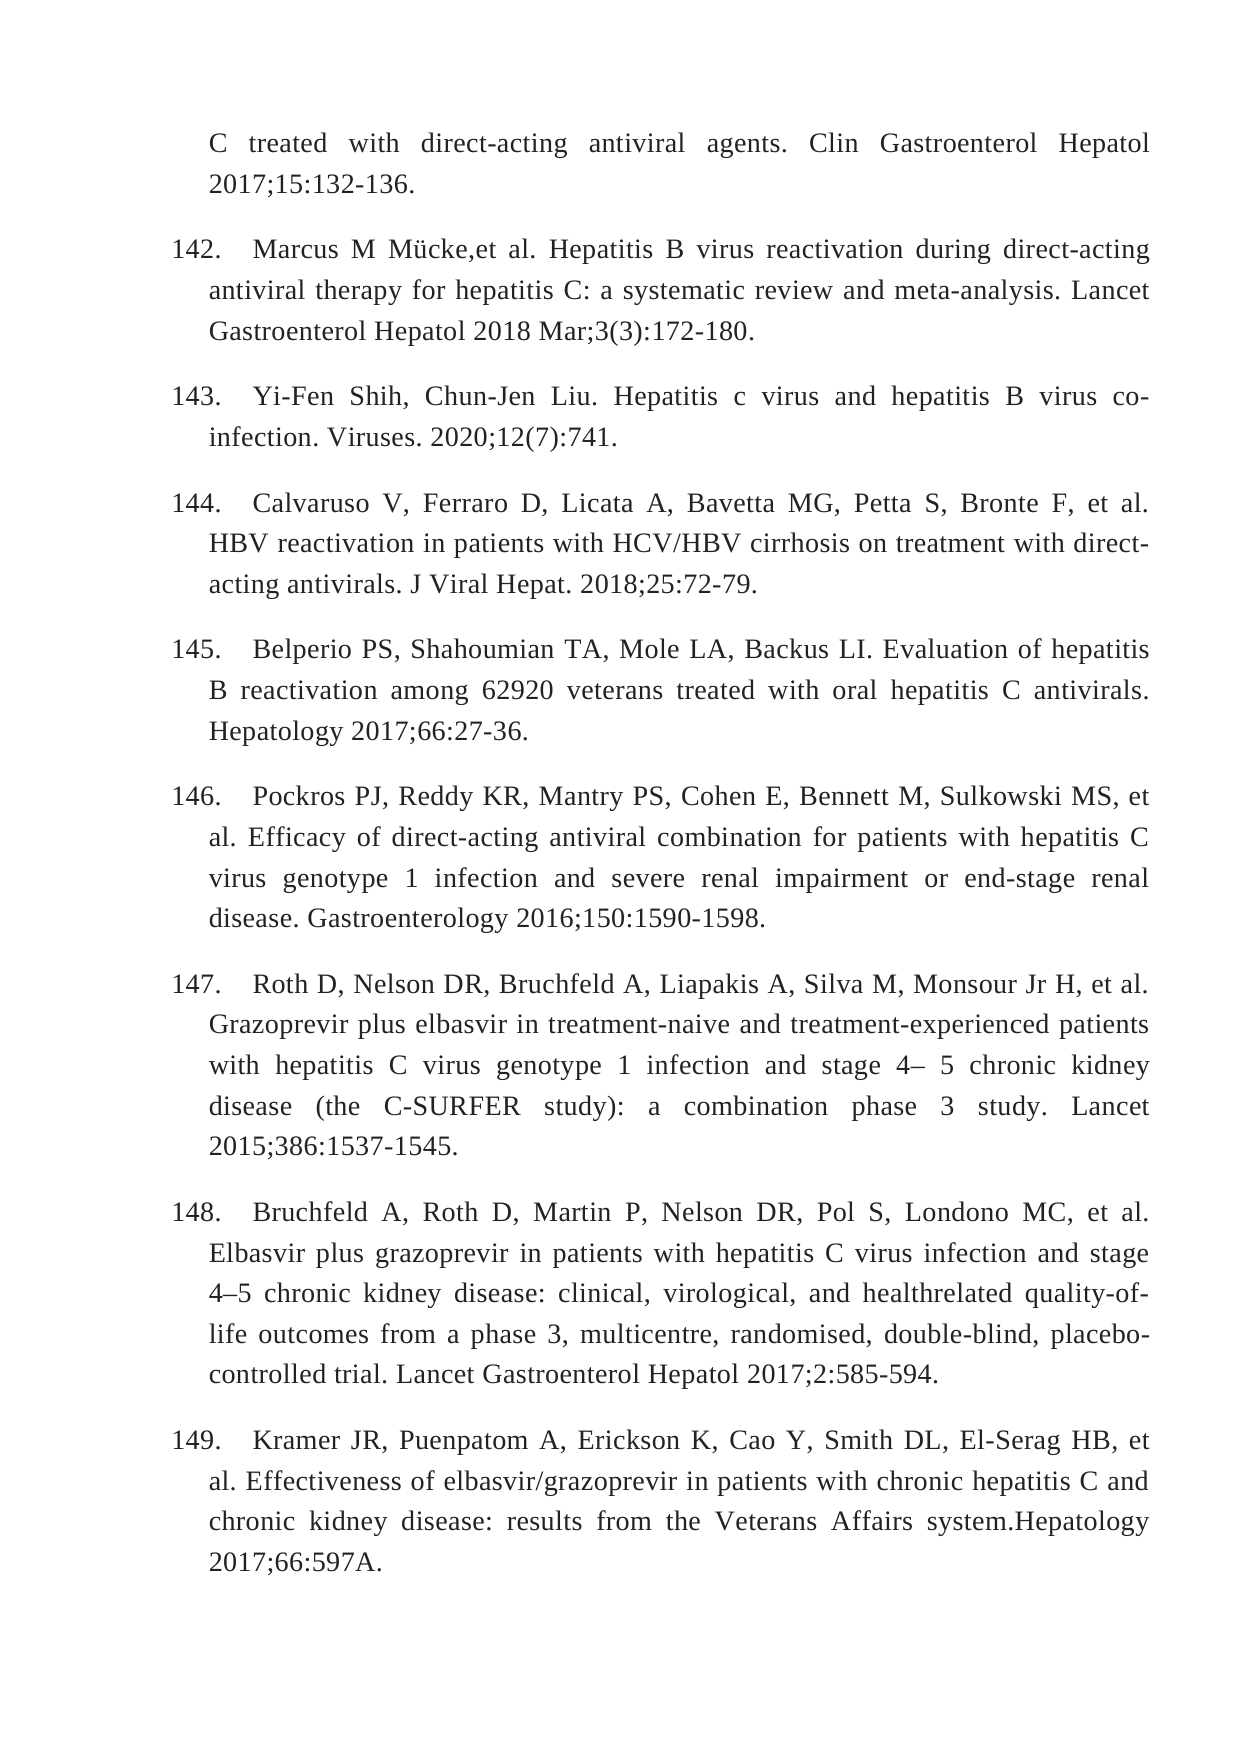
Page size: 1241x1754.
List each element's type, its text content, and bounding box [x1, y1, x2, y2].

list Kramer JR, Puenpatom A, Erickson K, Cao Y, Smith DL, El-Serag HB, et al. Effectiveness of elbasvir/grazoprevir in patients with chronic hepatitis C and chronic kidney disease: results from the Veterans Affairs system.Hepatology 2017;66:597A. [171, 1415, 1152, 1577]
list Roth D, Nelson DR, Bruchfeld A, Liapakis A, Silva M, Monsour Jr H, et al. Grazoprevir plus elbasvir in treatment-naive and treatment-experienced patients with hepatitis C virus genotype 1 infection and stage 4– 5 chronic kidney disease (the C-SURFER study): a combination phase 3 study. Lancet 2015;386:1537-1545. [171, 959, 1152, 1162]
list Marcus M Mücke,et al. Hepatitis B virus reactivation during direct-acting antiviral therapy for hepatitis C: a systematic review and meta-analysis. Lancet Gastroenterol Hepatol 2018 Mar;3(3):172-180. [171, 224, 1152, 346]
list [171, 118, 1152, 199]
list Yi-Fen Shih, Chun-Jen Liu. Hepatitis c virus and hepatitis B virus co-infection. Viruses. 2020;12(7):741. [171, 371, 1152, 452]
list Calvaruso V, Ferraro D, Licata A, Bavetta MG, Petta S, Bronte F, et al. HBV reactivation in patients with HCV/HBV cirrhosis on treatment with direct-acting antivirals. J Viral Hepat. 2018;25:72-79. [171, 477, 1152, 599]
list Pockros PJ, Reddy KR, Mantry PS, Cohen E, Bennett M, Sulkowski MS, et al. Efficacy of direct-acting antiviral combination for patients with hepatitis C virus genotype 1 infection and severe renal impairment or end-stage renal disease. Gastroenterology 2016;150:1590-1598. [171, 771, 1152, 934]
list Belperio PS, Shahoumian TA, Mole LA, Backus LI. Evaluation of hepatitis B reactivation among 62920 veterans treated with oral hepatitis C antivirals. Hepatology 2017;66:27-36. [171, 624, 1152, 746]
list Bruchfeld A, Roth D, Martin P, Nelson DR, Pol S, Londono MC, et al. Elbasvir plus grazoprevir in patients with hepatitis C virus infection and stage 4–5 chronic kidney disease: clinical, virological, and healthrelated quality-of-life outcomes from a phase 3, multicentre, randomised, double-blind, placebo-controlled trial. Lancet Gastroenterol Hepatol 2017;2:585-594. [171, 1187, 1152, 1390]
